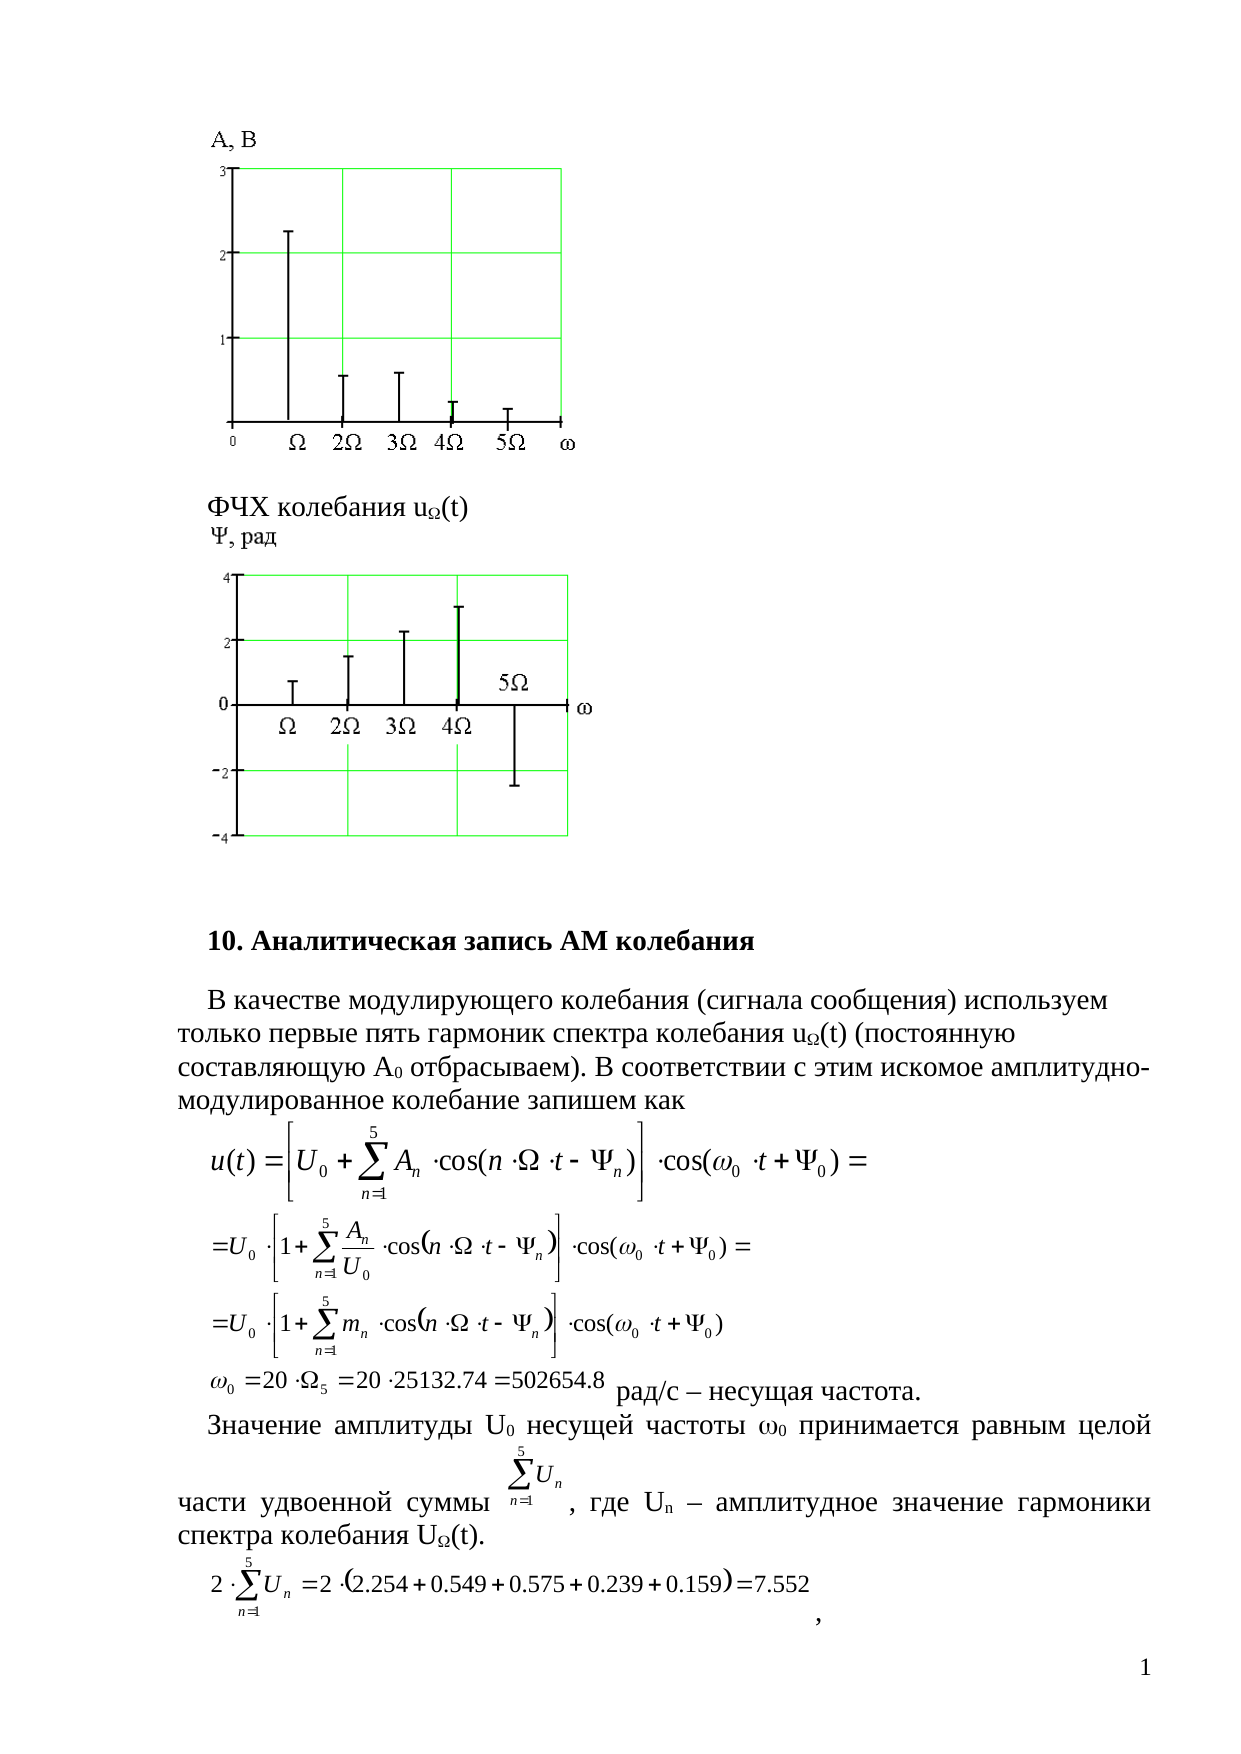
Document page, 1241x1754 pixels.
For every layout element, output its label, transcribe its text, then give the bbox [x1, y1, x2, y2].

text , [177, 1551, 1152, 1628]
picture [206, 522, 596, 856]
subtitle 10. Аналитическая запись АМ колебания [177, 923, 1152, 957]
text ФЧХ колебания u(t) [177, 489, 1152, 523]
text рад/с – несущая частота. [177, 1363, 1152, 1407]
picture [206, 118, 585, 456]
text Значение амплитуды U0 несущей частоты 0 принимается равным целой части удвоенной суммы , где Un – амплитудное значение гармоники спектра колебания U(t). [177, 1407, 1152, 1551]
text В качестве модулирующего колебания (сигнала сообщения) используем только первые пять гармоник спектра колебания u(t) (постоянную составляющую А0 отбрасываем). В соответствии с этим искомое амплитудно-модулированное колебание запишем как [177, 982, 1152, 1116]
